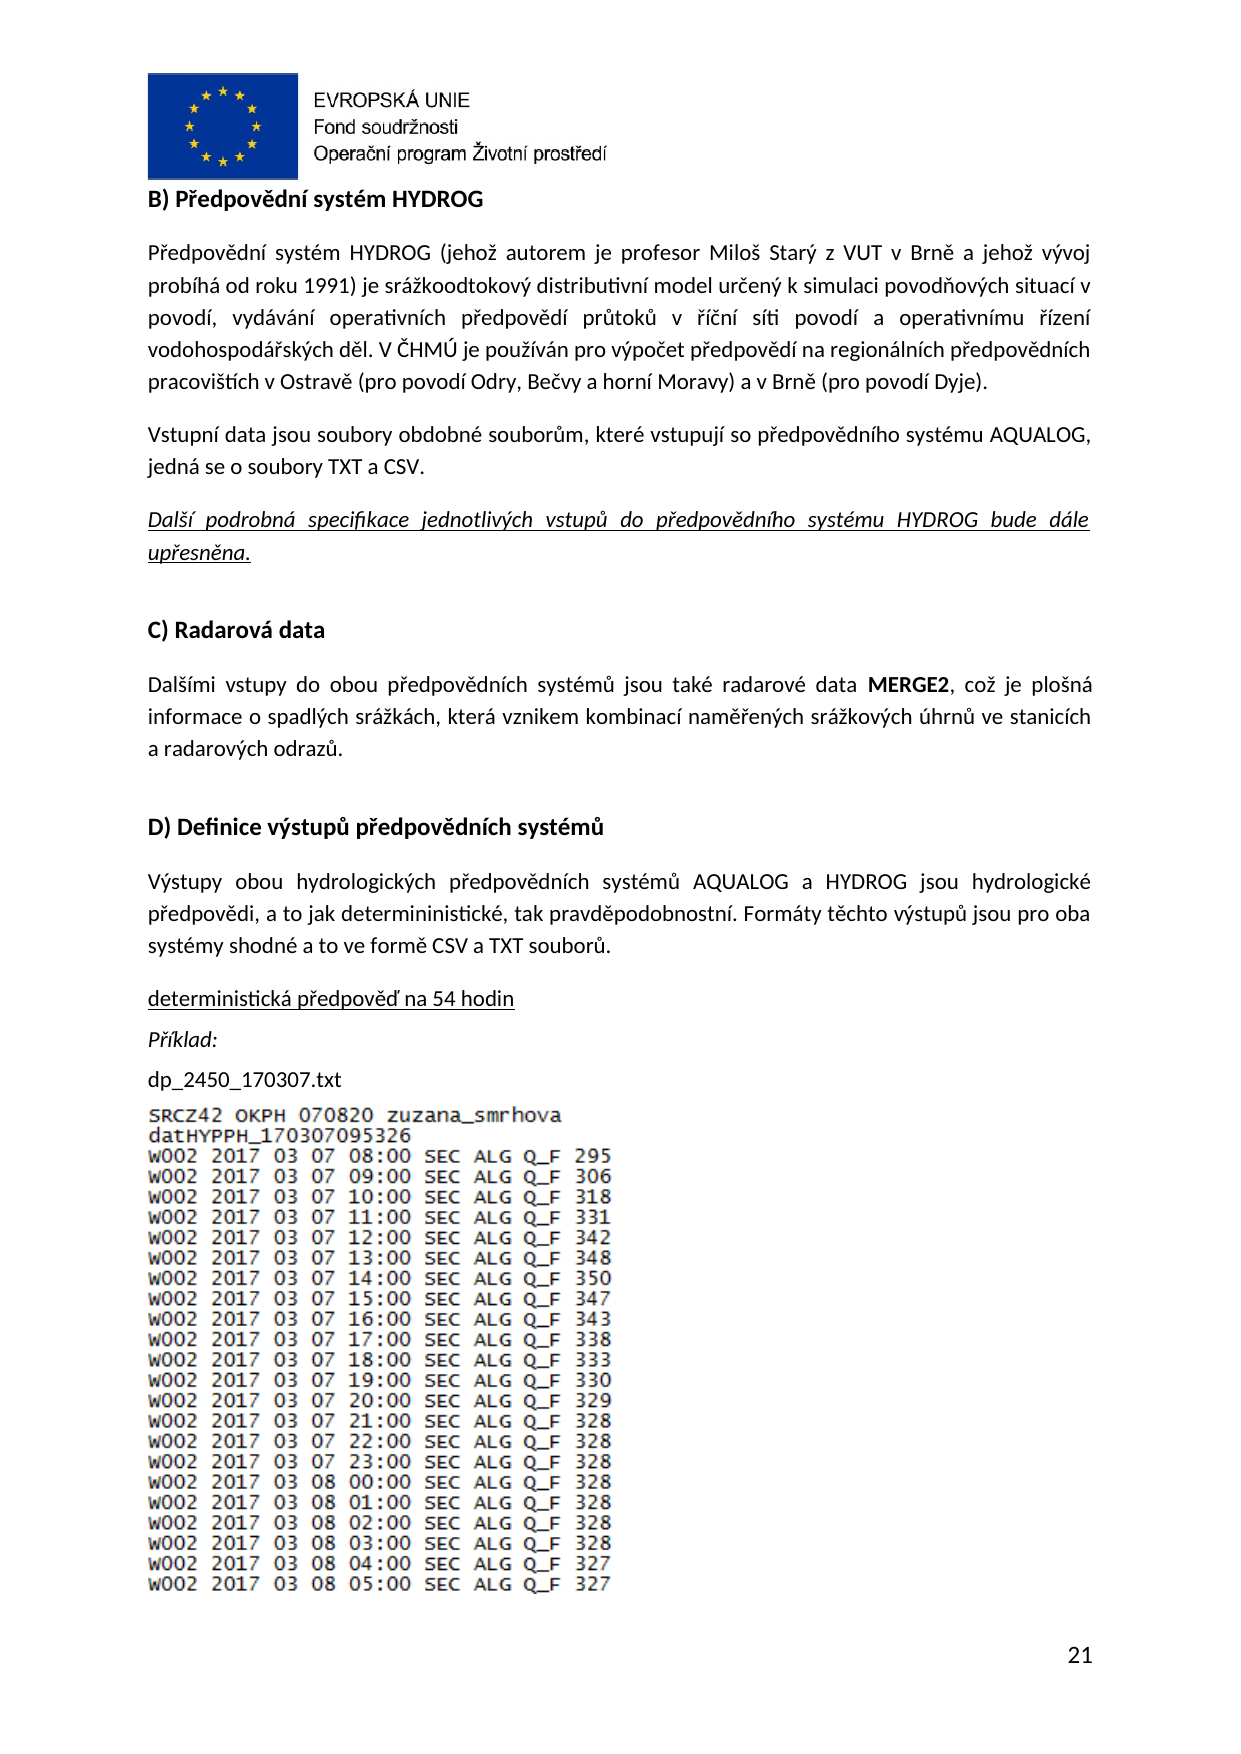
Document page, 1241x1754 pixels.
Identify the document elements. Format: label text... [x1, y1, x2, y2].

text Příklad: [148, 1025, 1093, 1053]
text Dalšími vstupy do obou předpovědních systémů jsou také radarové data MERGE2, což je plošná informace o spadlých srážkách, která vznikem kombinací naměřených srážkových úhrnů ve stanicích a radarových odrazů. [148, 670, 1093, 763]
text Další podrobná specifikace jednotlivých vstupů do předpovědního systému HYDROG bude dále upřesněna. [148, 506, 1093, 566]
text Vstupní data jsou soubory obdobné souborům, které vstupují so předpovědního systému AQUALOG, jedná se o soubory TXT a CSV. [148, 420, 1093, 481]
text deterministická předpověď na 54 hodin [148, 984, 1093, 1012]
text Výstupy obou hydrologických předpovědních systémů AQUALOG a HYDROG jsou hydrologické předpovědi, a to jak determininistické, tak pravděpodobnostní. Formáty těchto výstupů jsou pro oba systémy shodné a to ve formě CSV a TXT souborů. [148, 867, 1093, 959]
text dp_2450_170307.txt [148, 1066, 1093, 1093]
picture [147, 1106, 623, 1594]
text Předpovědní systém HYDROG (jehož autorem je profesor Miloš Starý z VUT v Brně a jehož vývoj probíhá od roku 1991) je srážkoodtokový distributivní model určený k simulaci povodňových situací v povodí, vydávání operativních předpovědí průtoků v říční síti povodí a operativnímu řízení vodohospodářských děl. V ČHMÚ je používán pro výpočet předpovědí na regionálních předpovědních pracovištích v Ostravě (pro povodí Odry, Bečvy a horní Moravy) a v Brně (pro povodí Dyje). [148, 238, 1093, 395]
picture [147, 73, 618, 183]
text B) Předpovědní systém HYDROG [148, 183, 1093, 213]
text C) Radarová data [148, 614, 1093, 645]
text D) Definice výstupů předpovědních systémů [148, 811, 1093, 842]
